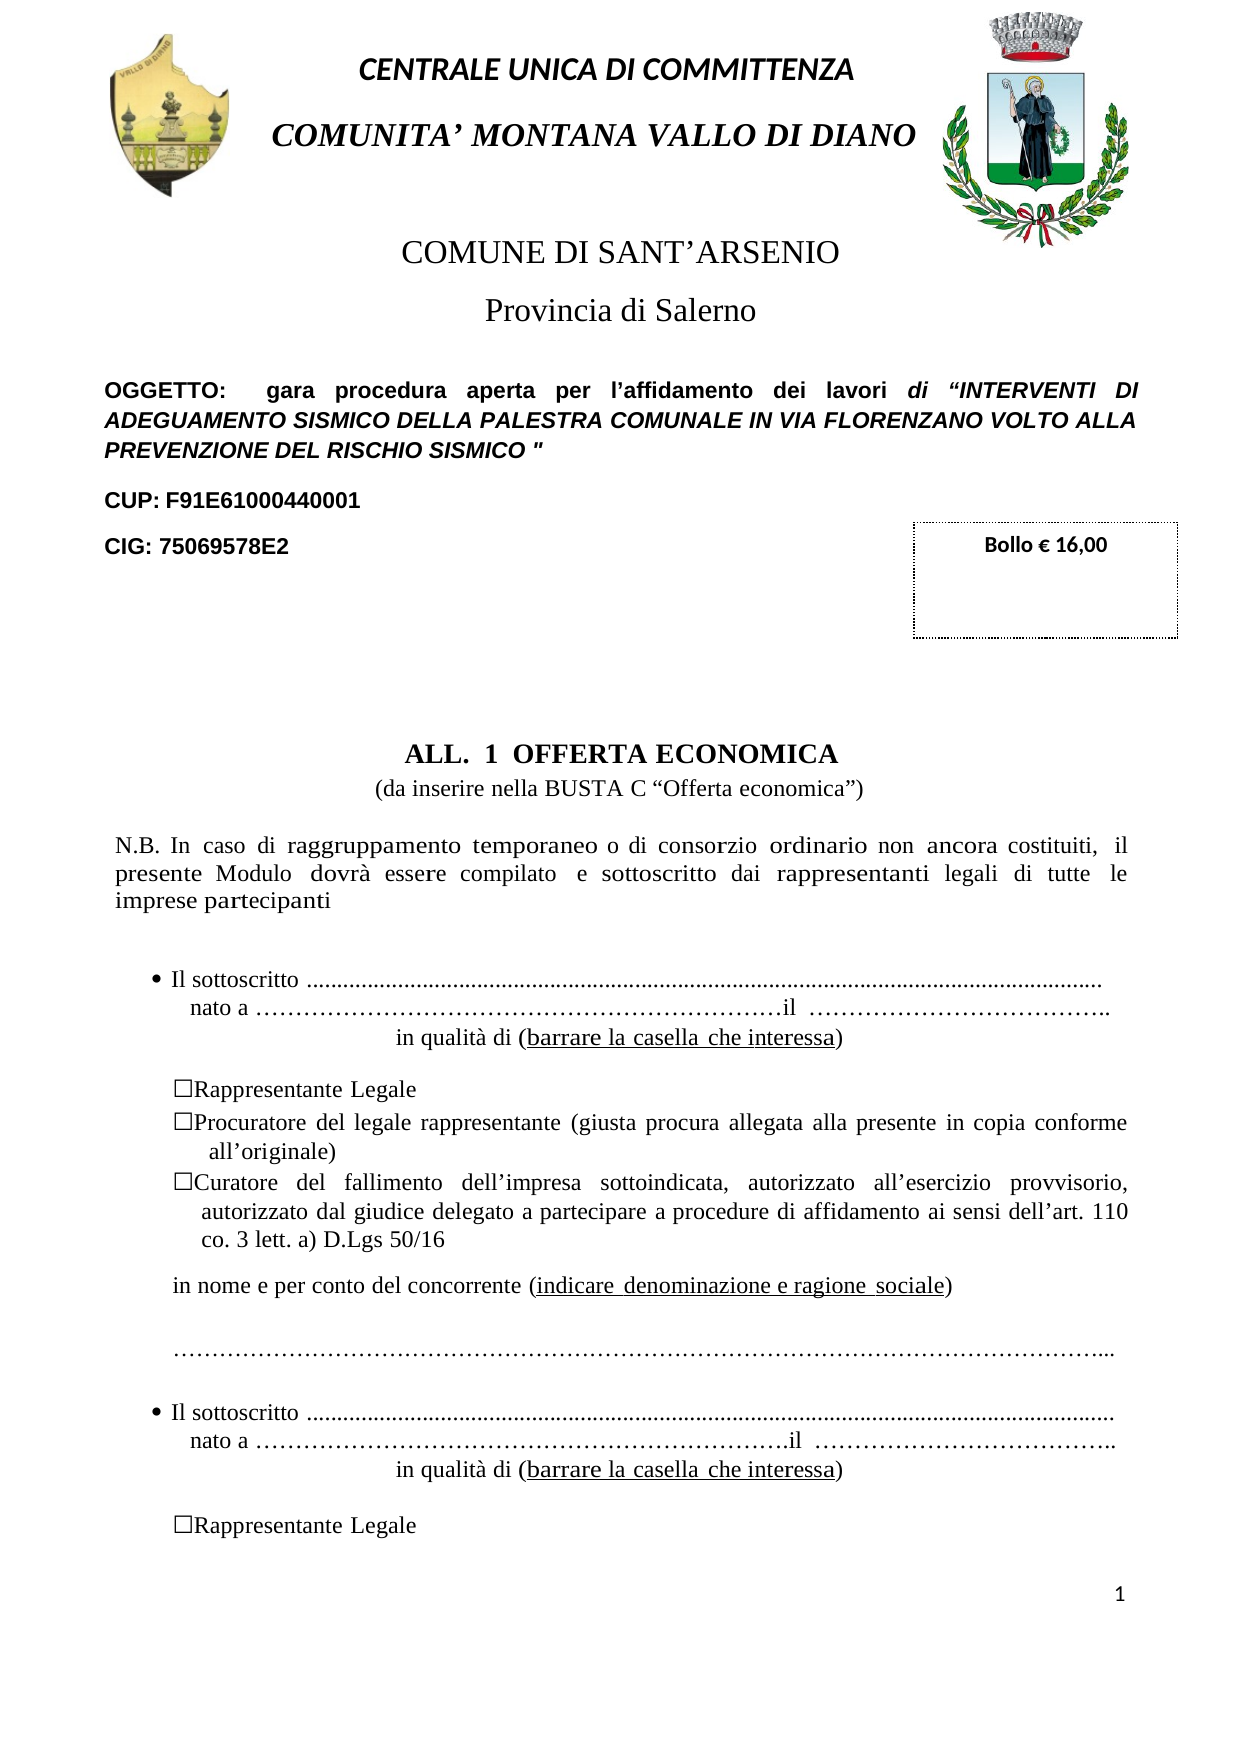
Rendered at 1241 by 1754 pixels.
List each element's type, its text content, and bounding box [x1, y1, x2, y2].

text in nome e per conto del concorrente (indicare denominazione e ragione sociale) [172, 1271, 1140, 1298]
text Rappresentante Legale [172, 1508, 1140, 1541]
text …………………………………………………………………………………………………………... [172, 1335, 1140, 1362]
text in qualità di (barrare la casella che interessa) [390, 1023, 848, 1051]
text OGGETTO: gara procedura aperta per l’affidamento dei lavori di “INTERVENTI DI ADEGUAMENTO SISMICO DELLA PALESTRA COMUNALE IN VIA FLORENZANO VOLTO ALLA PREVENZIONE DEL RISCHIO SISMICO " [104, 377, 1138, 464]
text Curatore del fallimento dell’impresa sottoindicata, autorizzato all’esercizio provvisorio, autorizzato dal giudice delegato a partecipare a procedure di affidamento ai sensi dell’art. 110 co. 3 lett. a) D.Lgs 50/16 [172, 1165, 1128, 1252]
text CIG: 75069578E2 [104, 534, 914, 559]
picture [109, 33, 230, 198]
list Il sottoscritto ................................................................................................................................... nato a …………………………………………………………il ……………………………….. [152, 966, 1128, 1021]
text CUP: F91E61000440001 [104, 488, 1138, 513]
text (da inserire nella BUSTA C “Offerta economica”) [311, 774, 927, 802]
text ALL. 1 OFFERTA ECONOMICA [104, 737, 1138, 769]
text Procuratore del legale rappresentante (giusta procura allegata alla presente in copia conforme all’originale) [172, 1104, 1127, 1165]
text in qualità di (barrare la casella che interessa) [390, 1455, 848, 1483]
list Il sottoscritto ..................................................................................................................................... nato a ………………………………………………………….il ……………………………….. [152, 1398, 1128, 1453]
picture [942, 12, 1129, 248]
text Rappresentante Legale [172, 1072, 1140, 1104]
text N.B. In caso di raggruppamento temporaneo o di consorzio ordinario non ancora costituiti, il presente Modulo dovrà essere compilato e sottoscritto dai rappresentanti legali di tutte le imprese partecipanti [115, 831, 1128, 914]
